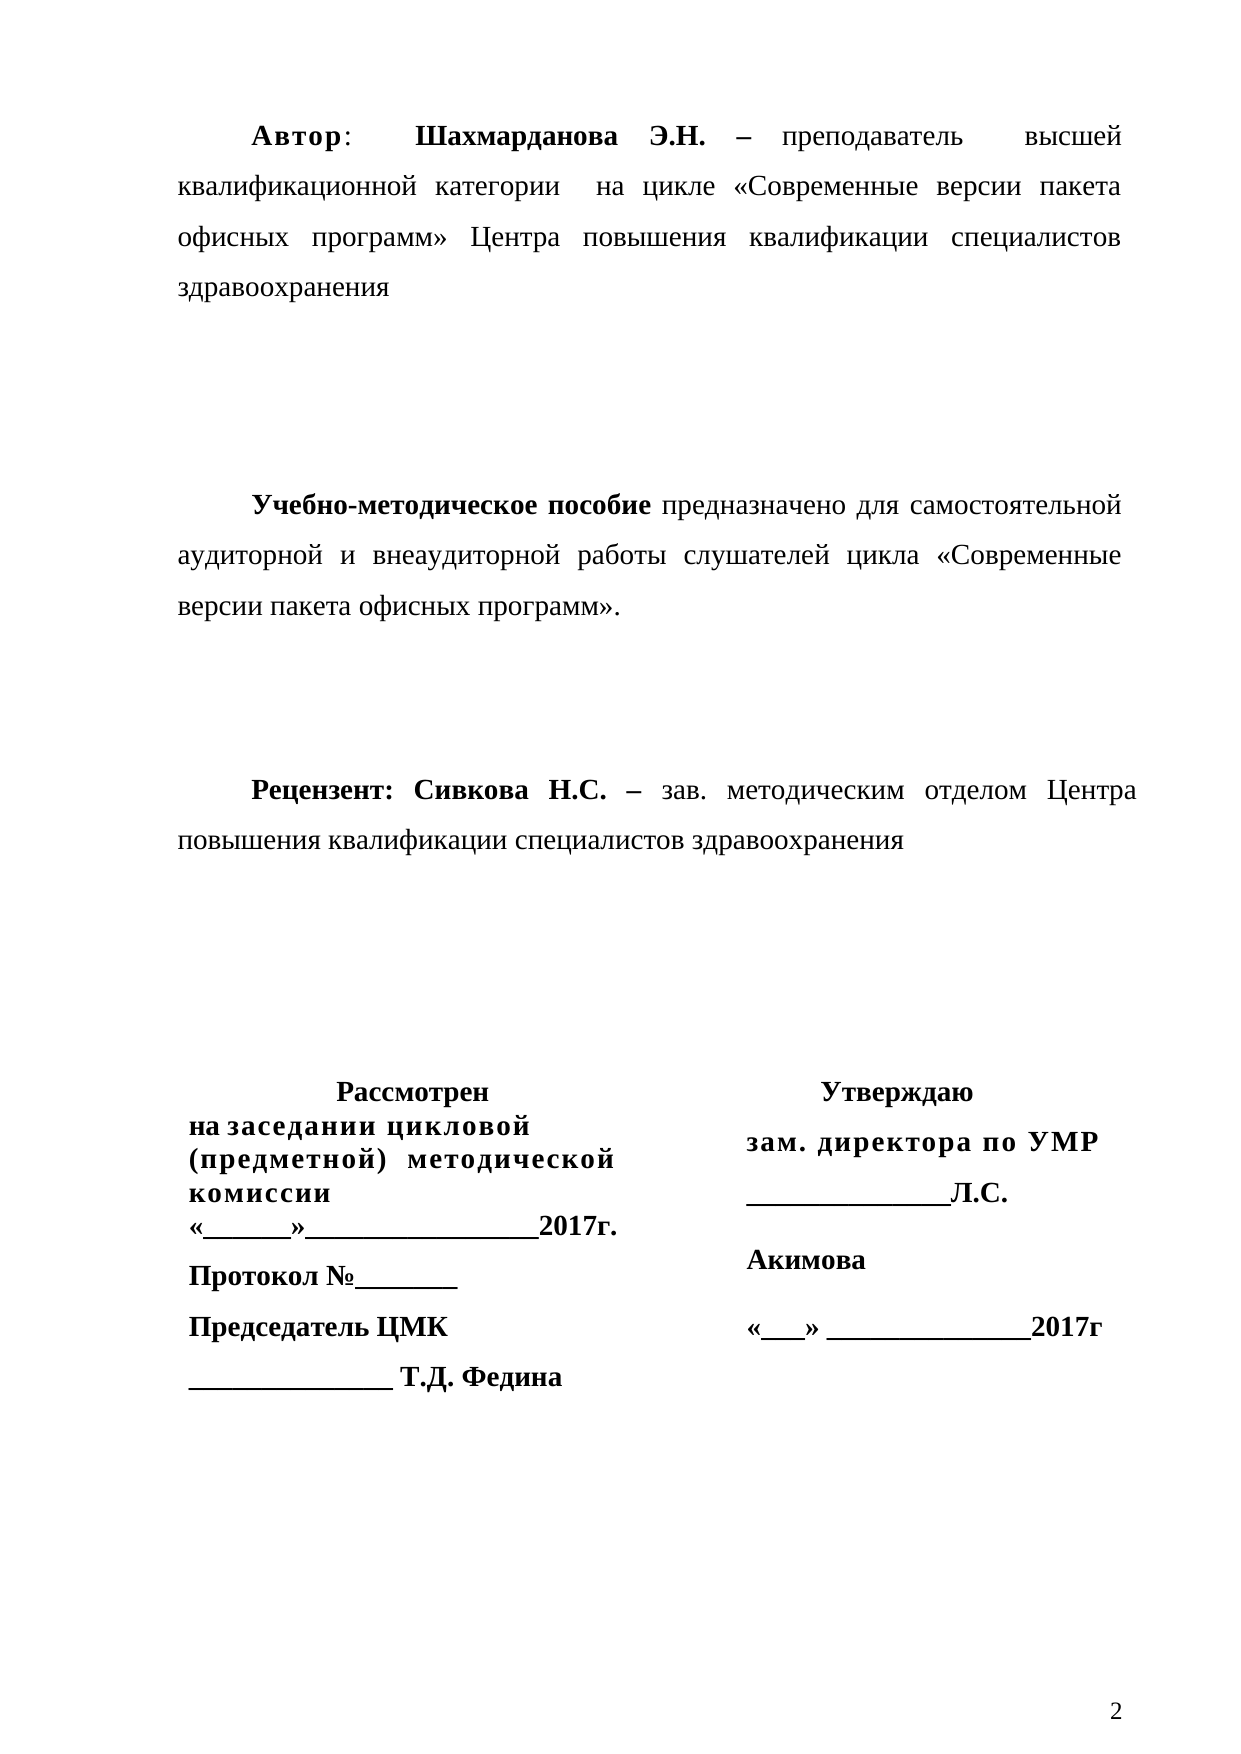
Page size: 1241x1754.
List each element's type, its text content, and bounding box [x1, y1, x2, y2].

text Рецензент: Сивкова Н.С. – зав. методическим отделом Центра повышения квалификации специалистов здравоохранения [177, 772, 1137, 856]
text Автор: Шахмарданова Э.Н. – преподаватель высшей квалификационной категории на цикле «Современные версии пакета офисных программ» Центра повышения квалификации специалистов здравоохранения [177, 118, 1122, 303]
table_header Утверждаю зам. директора по УМР ______________Л.С. Акимова «___» ______________2017г [661, 1041, 1122, 1407]
table_header Рассмотрен на заседании цикловой (предметной) методической комиссии «______»________________2017г. Протокол №_______ Председатель ЦМК ______________ Т.Д. Федина [177, 1041, 661, 1407]
text Учебно-методическое пособие предназначено для самостоятельной аудиторной и внеаудиторной работы слушателей цикла «Современные версии пакета офисных программ». [177, 487, 1122, 621]
